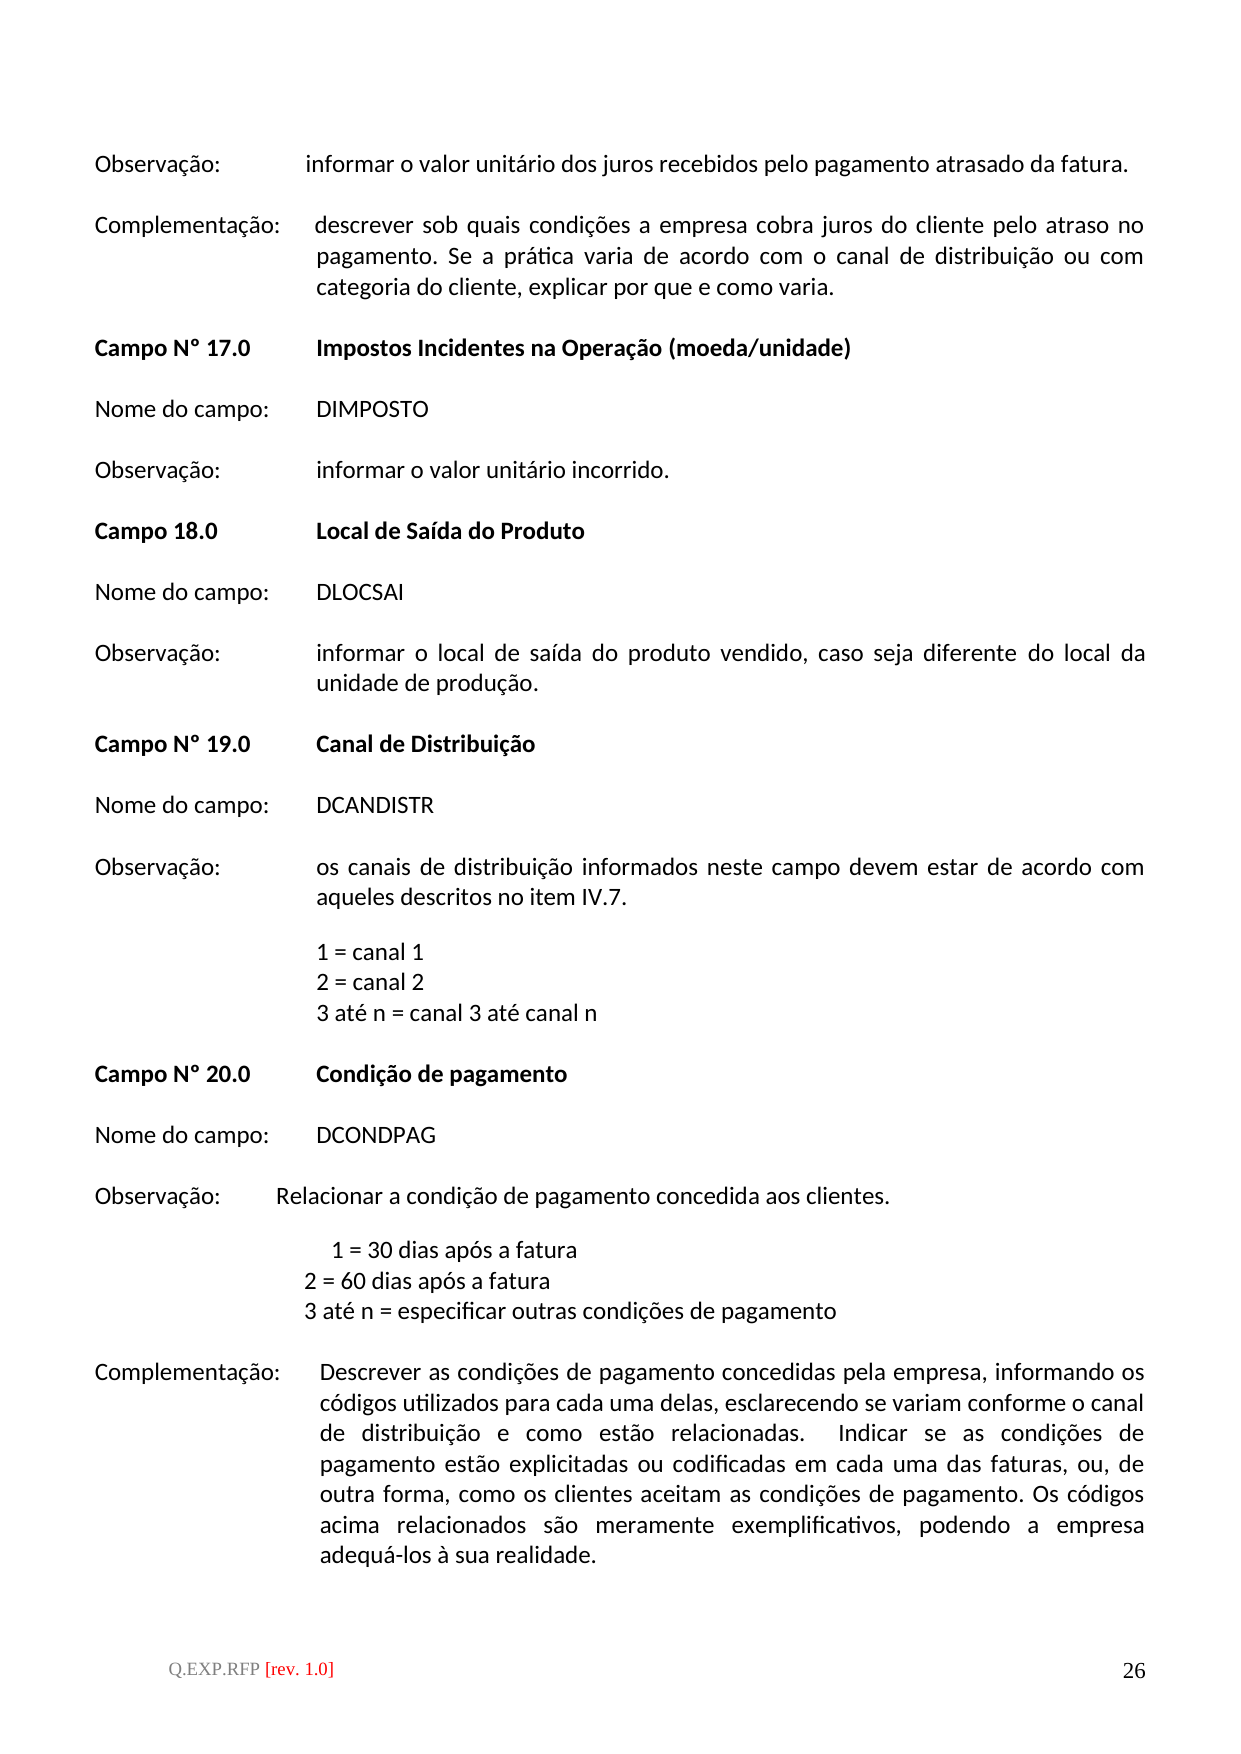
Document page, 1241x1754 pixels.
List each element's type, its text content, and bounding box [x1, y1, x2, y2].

text Observação: Relacionar a condição de pagamento concedida aos clientes. [94, 1180, 1146, 1210]
text 1 = canal 1 [316, 936, 1146, 966]
text Nome do campo: DCONDPAG [94, 1119, 1146, 1149]
text Campo Nº 17.0 Impostos Incidentes na Operação (moeda/unidade) [94, 332, 1146, 362]
text Nome do campo: DIMPOSTO [94, 393, 1146, 423]
text 3 até n = canal 3 até canal n [94, 997, 1146, 1027]
text Nome do campo: DCANDISTR [94, 789, 1146, 820]
text Complementação: Descrever as condições de pagamento concedidas pela empresa, informando os códigos utilizados para cada uma delas, esclarecendo se variam conforme o canal de distribuição e como estão relacionadas. Indicar se as condições de pagamento estão explicitadas ou codificadas em cada uma das faturas, ou, de outra forma, como os clientes aceitam as condições de pagamento. Os códigos acima relacionados são meramente exemplificativos, podendo a empresa adequá-los à sua realidade. [94, 1357, 1146, 1570]
text 2 = canal 2 [94, 966, 1146, 997]
text Nome do campo: DLOCSAI [94, 576, 1146, 606]
text Complementação: descrever sob quais condições a empresa cobra juros do cliente pelo atraso no pagamento. Se a prática varia de acordo com o canal de distribuição ou com categoria do cliente, explicar por que e como varia. [94, 210, 1146, 301]
text Campo Nº 20.0 Condição de pagamento [94, 1058, 1146, 1088]
text 2 = 60 dias após a fatura [94, 1265, 1146, 1296]
text Observação: informar o local de saída do produto vendido, caso seja diferente do local da unidade de produção. [94, 637, 1146, 698]
text Campo Nº 19.0 Canal de Distribuição [94, 728, 1146, 759]
text 1 = 30 dias após a fatura [257, 1234, 1146, 1265]
text 3 até n = especificar outras condições de pagamento [94, 1296, 1146, 1326]
text Observação: informar o valor unitário incorrido. [94, 454, 1146, 484]
text Campo 18.0 Local de Saída do Produto [94, 515, 1146, 545]
text Observação: informar o valor unitário dos juros recebidos pelo pagamento atrasado da fatura. [94, 149, 1146, 179]
text Observação: os canais de distribuição informados neste campo devem estar de acordo com aqueles descritos no item IV.7. [94, 851, 1146, 912]
